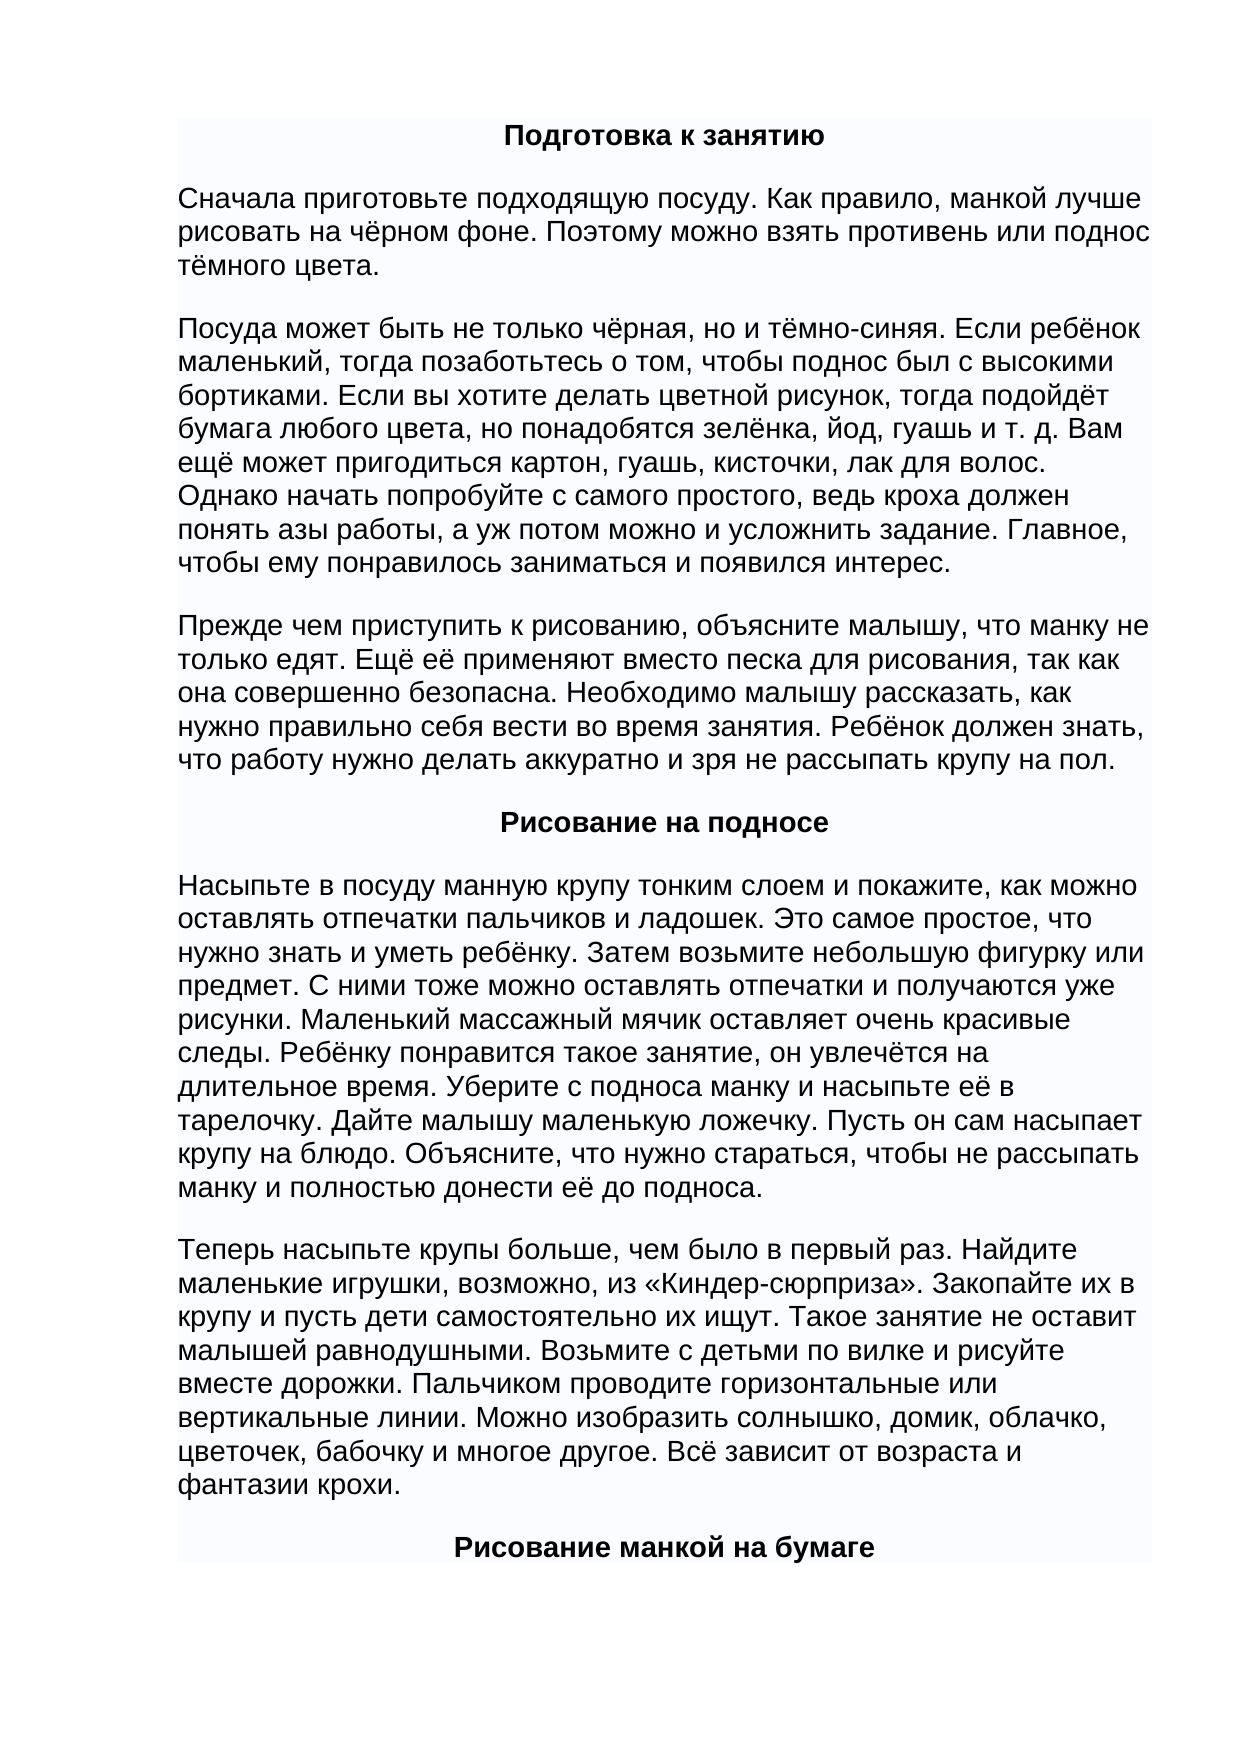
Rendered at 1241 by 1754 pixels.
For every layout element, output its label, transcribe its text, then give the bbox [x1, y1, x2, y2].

text Теперь насыпьте крупы больше, чем было в первый раз. Найдите маленькие игрушки, возможно, из «Киндер-сюрприза». Закопайте их в крупу и пусть дети самостоятельно их ищут. Такое занятие не оставит малышей равнодушными. Возьмите с детьми по вилке и рисуйте вместе дорожки. Пальчиком проводите горизонтальные или вертикальные линии. Можно изобразить солнышко, домик, облачко, цветочек, бабочку и многое другое. Всё зависит от возраста и фантазии крохи. [177, 1232, 1152, 1501]
text Рисование манкой на бумаге [177, 1530, 1152, 1563]
text Посуда может быть не только чёрная, но и тёмно-синяя. Если ребёнок маленький, тогда позаботьтесь о том, чтобы поднос был с высокими бортиками. Если вы хотите делать цветной рисунок, тогда подойдёт бумага любого цвета, но понадобятся зелёнка, йод, гуашь и т. д. Вам ещё может пригодиться картон, гуашь, кисточки, лак для волос. Однако начать попробуйте с самого простого, ведь кроха должен понять азы работы, а уж потом можно и усложнить задание. Главное, чтобы ему понравилось заниматься и появился интерес. [177, 311, 1152, 579]
text Сначала приготовьте подходящую посуду. Как правило, манкой лучше рисовать на чёрном фоне. Поэтому можно взять противень или поднос тёмного цвета. [177, 181, 1152, 281]
text Рисование на подносе [177, 805, 1152, 838]
text Насыпьте в посуду манную крупу тонким слоем и покажите, как можно оставлять отпечатки пальчиков и ладошек. Это самое простое, что нужно знать и уметь ребёнку. Затем возьмите небольшую фигурку или предмет. С ними тоже можно оставлять отпечатки и получаются уже рисунки. Маленький массажный мячик оставляет очень красивые следы. Ребёнку понравится такое занятие, он увлечётся на длительное время. Уберите с подноса манку и насыпьте её в тарелочку. Дайте малышу маленькую ложечку. Пусть он сам насыпает крупу на блюдо. Объясните, что нужно стараться, чтобы не рассыпать манку и полностью донести её до подноса. [177, 868, 1152, 1203]
text Прежде чем приступить к рисованию, объясните малышу, что манку не только едят. Ещё её применяют вместо песка для рисования, так как она совершенно безопасна. Необходимо малышу рассказать, как нужно правильно себя вести во время занятия. Ребёнок должен знать, что работу нужно делать аккуратно и зря не рассыпать крупу на пол. [177, 608, 1152, 776]
text Подготовка к занятию [177, 118, 1152, 152]
